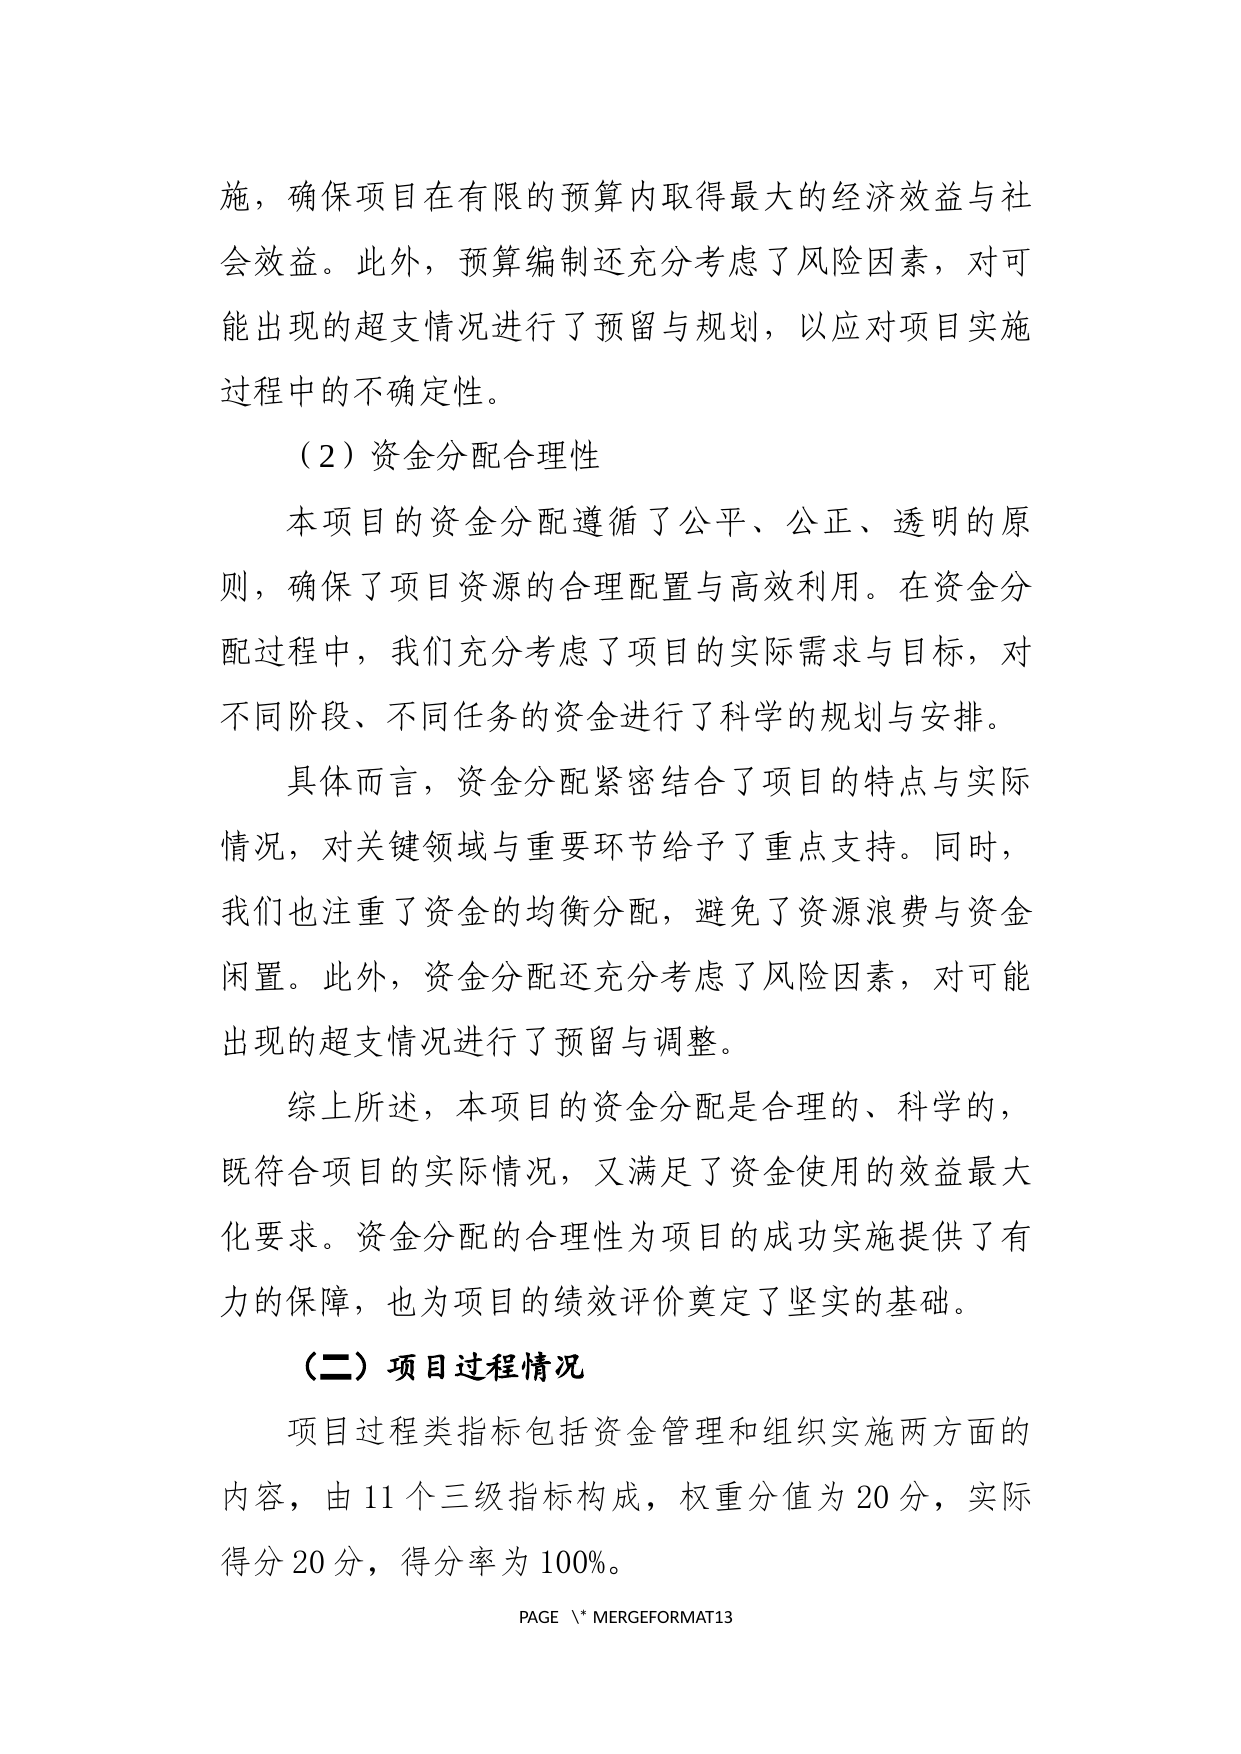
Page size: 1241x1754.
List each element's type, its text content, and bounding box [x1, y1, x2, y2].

text 本项目的资金分配遵循了公平、公正、透明的原则，确保了项目资源的合理配置与高效利用。在资金分配过程中，我们充分考虑了项目的实际需求与目标，对不同阶段、不同任务的资金进行了科学的规划与安排。 [218, 487, 1033, 747]
text （2）资金分配合理性 [218, 422, 1033, 487]
text 具体而言，资金分配紧密结合了项目的特点与实际情况，对关键领域与重要环节给予了重点支持。同时，我们也注重了资金的均衡分配，避免了资源浪费与资金闲置。此外，资金分配还充分考虑了风险因素，对可能出现的超支情况进行了预留与调整。 [218, 747, 1033, 1072]
title 项目过程情况 [218, 1332, 1033, 1397]
text 综上所述，本项目的资金分配是合理的、科学的，既符合项目的实际情况，又满足了资金使用的效益最大化要求。资金分配的合理性为项目的成功实施提供了有力的保障，也为项目的绩效评价奠定了坚实的基础。 [218, 1072, 1033, 1332]
text 项目过程类指标包括资金管理和组织实施两方面的内容，由11个三级指标构成，权重分值为20分，实际得分20分，得分率为100%。 [218, 1397, 1033, 1592]
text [218, 162, 1033, 422]
